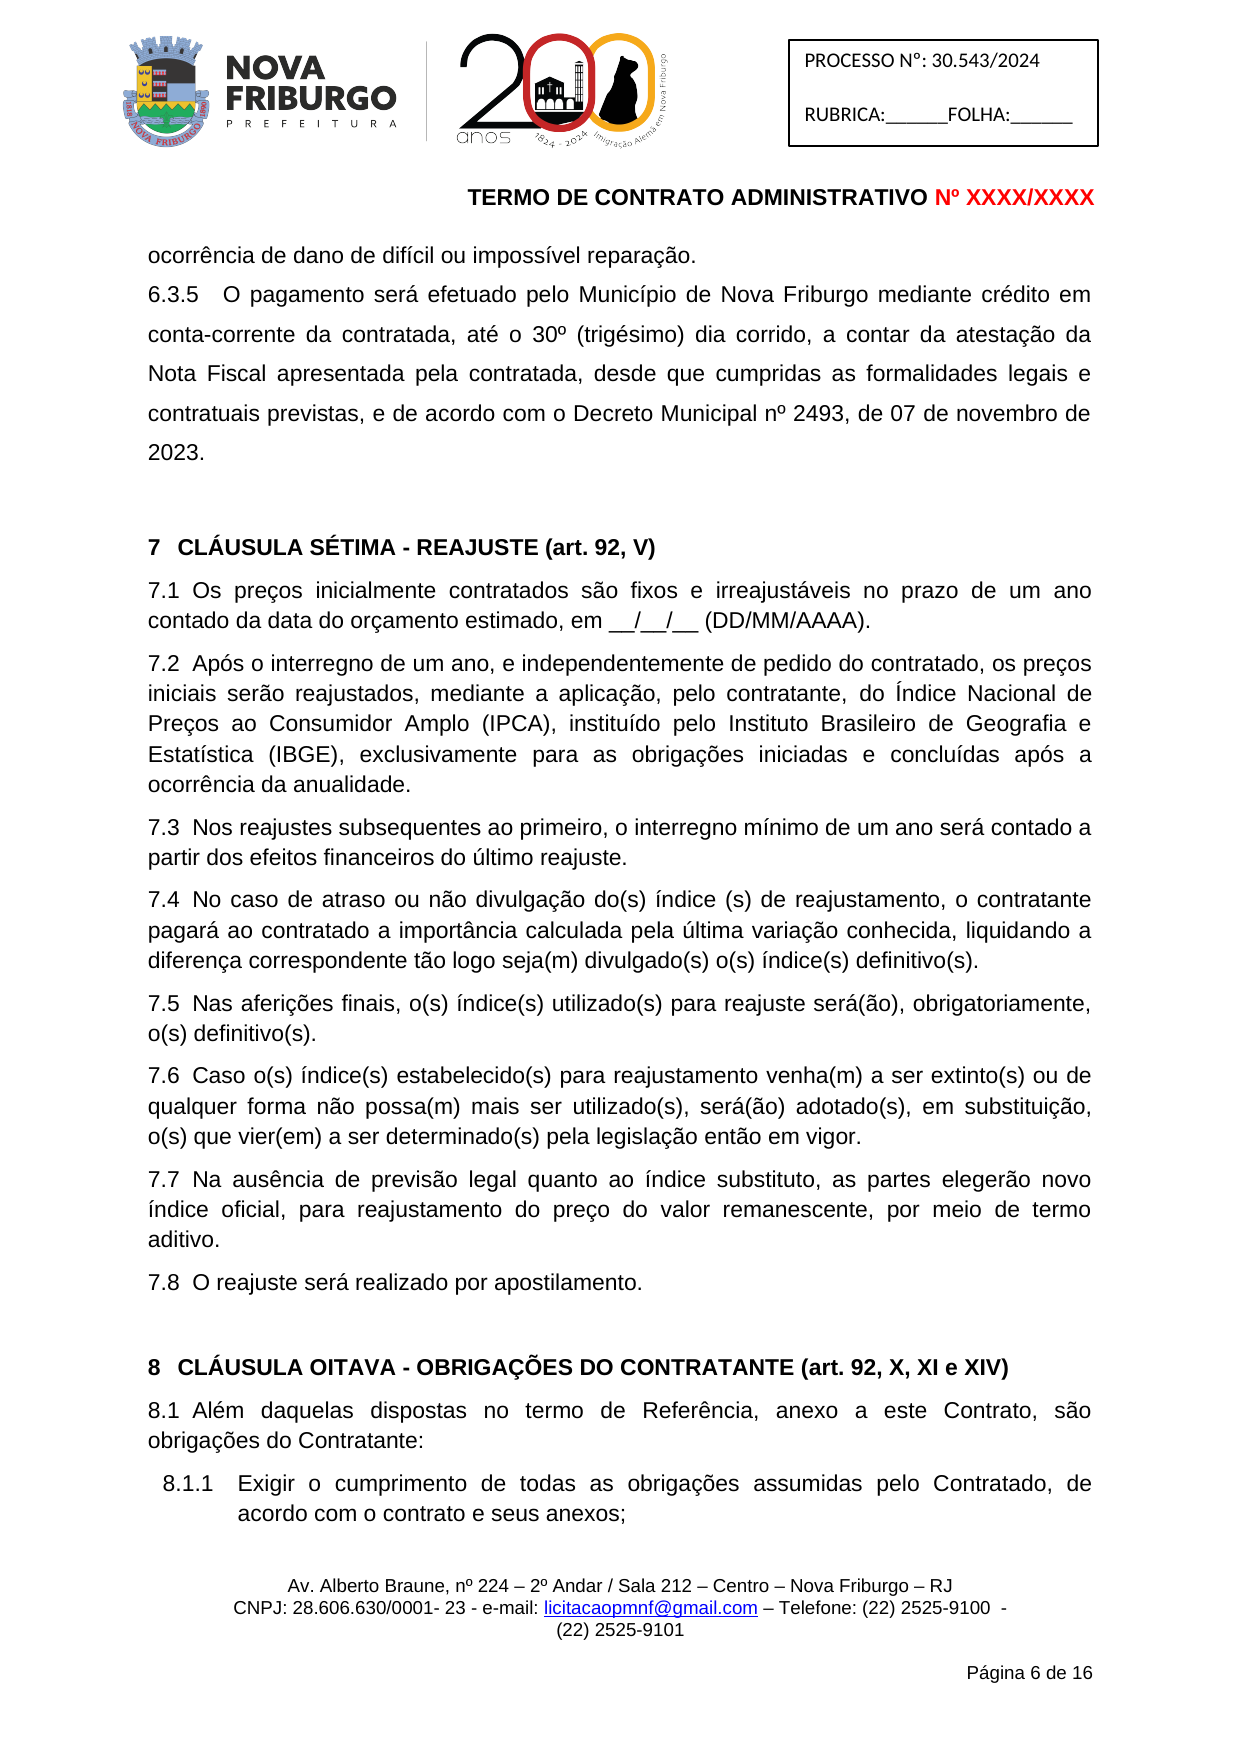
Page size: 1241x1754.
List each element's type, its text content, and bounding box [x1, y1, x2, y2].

list CLÁUSULA SÉTIMA - REAJUSTE (art. 92, V) [148, 534, 1092, 561]
list Caso o(s) índice(s) estabelecido(s) para reajustamento venha(m) a ser extinto(s) ou de qualquer forma não possa(m) mais ser utilizado(s), será(ão) adotado(s), em substituição, o(s) que vier(em) a ser determinado(s) pela legislação então em vigor. [148, 1062, 1092, 1149]
list CLÁUSULA OITAVA - OBRIGAÇÕES DO CONTRATANTE (art. 92, X, XI e XIV) [148, 1354, 1092, 1381]
list Os preços inicialmente contratados são fixos e irreajustáveis no prazo de um ano contado da data do orçamento estimado, em __/__/__ (DD/MM/AAAA). [148, 577, 1092, 633]
list O pagamento será efetuado pelo Município de Nova Friburgo mediante crédito em conta-corrente da contratada, até o 30º (trigésimo) dia corrido, a contar da atestação da Nota Fiscal apresentada pela contratada, desde que cumpridas as formalidades legais e contratuais previstas, e de acordo com o Decreto Municipal nº 2493, de 07 de novembro de 2023. [148, 281, 1092, 466]
list Exigir o cumprimento de todas as obrigações assumidas pelo Contratado, de acordo com o contrato e seus anexos; [162, 1470, 1092, 1526]
list Após o interregno de um ano, e independentemente de pedido do contratado, os preços iniciais serão reajustados, mediante a aplicação, pelo contratante, do Índice Nacional de Preços ao Consumidor Amplo (IPCA), instituído pelo Instituto Brasileiro de Geografia e Estatística (IBGE), exclusivamente para as obrigações iniciadas e concluídas após a ocorrência da anualidade. [148, 650, 1092, 797]
list Nos reajustes subsequentes ao primeiro, o interregno mínimo de um ano será contado a partir dos efeitos financeiros do último reajuste. [148, 813, 1092, 870]
list O reajuste será realizado por apostilamento. [148, 1269, 1092, 1295]
list Na ausência de previsão legal quanto ao índice substituto, as partes elegerão novo índice oficial, para reajustamento do preço do valor remanescente, por meio de termo aditivo. [148, 1166, 1092, 1252]
list No caso de atraso ou não divulgação do(s) índice (s) de reajustamento, o contratante pagará ao contratado a importância calculada pela última variação conhecida, liquidando a diferença correspondente tão logo seja(m) divulgado(s) o(s) índice(s) definitivo(s). [148, 886, 1092, 973]
picture [94, 0, 701, 178]
list Nas aferições finais, o(s) índice(s) utilizado(s) para reajuste será(ão), obrigatoriamente, o(s) definitivo(s). [148, 989, 1092, 1046]
list Além daquelas dispostas no termo de Referência, anexo a este Contrato, são obrigações do Contratante: [148, 1397, 1092, 1453]
